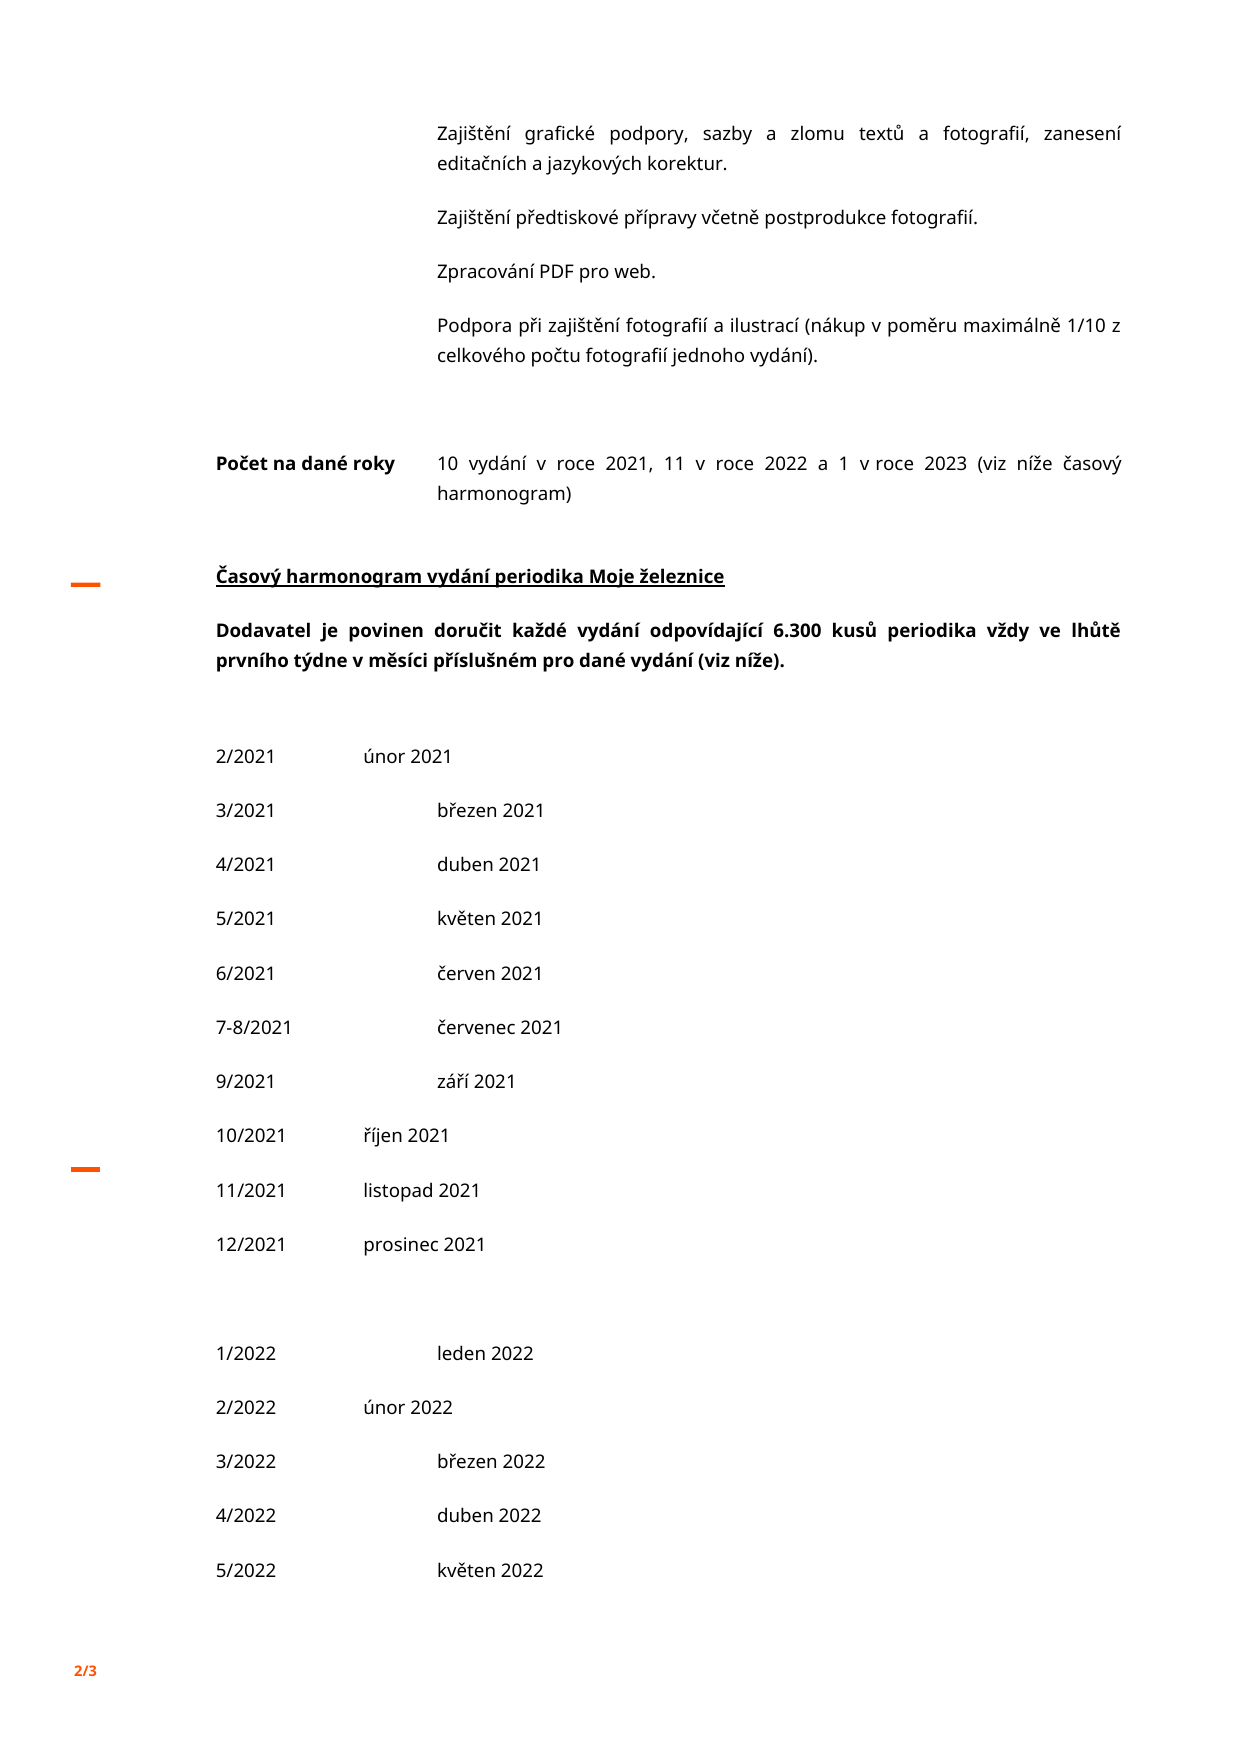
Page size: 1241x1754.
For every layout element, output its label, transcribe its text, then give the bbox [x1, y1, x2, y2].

text 3/2022 březen 2022 [216, 1448, 1122, 1474]
text 3/2021 březen 2021 [216, 797, 1122, 823]
text Zpracování PDF pro web. [216, 258, 1122, 284]
text 4/2022 duben 2022 [216, 1503, 1122, 1528]
text 5/2022 květen 2022 [216, 1557, 1122, 1582]
text Zajištění grafické podpory, sazby a zlomu textů a fotografií, zanesení editačních a jazykových korektur. [216, 121, 1122, 175]
text Časový harmonogram vydání periodika Moje železnice [216, 563, 1122, 589]
text 7-8/2021 červenec 2021 [216, 1014, 1122, 1040]
text 12/2021 prosinec 2021 [216, 1231, 1122, 1257]
text Počet na dané roky 10 vydání v roce 2021, 11 v roce 2022 a 1 v roce 2023 (viz níže časový harmonogram) [216, 451, 1122, 505]
text 9/2021 září 2021 [216, 1068, 1122, 1094]
text Dodavatel je povinen doručit každé vydání odpovídající 6.300 kusů periodika vždy ve lhůtě prvního týdne v měsíci příslušném pro dané vydání (viz níže). [216, 618, 1122, 672]
text 5/2021 květen 2021 [216, 906, 1122, 931]
text 10/2021 říjen 2021 [216, 1123, 1122, 1148]
text Zajištění předtiskové přípravy včetně postprodukce fotografií. [216, 204, 1122, 230]
text 4/2021 duben 2021 [216, 851, 1122, 877]
text 11/2021 listopad 2021 [216, 1177, 1122, 1203]
text Podpora při zajištění fotografií a ilustrací (nákup v poměru maximálně 1/10 z celkového počtu fotografií jednoho vydání). [216, 313, 1122, 367]
text 6/2021 červen 2021 [216, 960, 1122, 986]
text 2/2022 únor 2022 [216, 1394, 1122, 1420]
text 1/2022 leden 2022 [216, 1340, 1122, 1365]
text 2/2021 únor 2021 [216, 743, 1122, 768]
